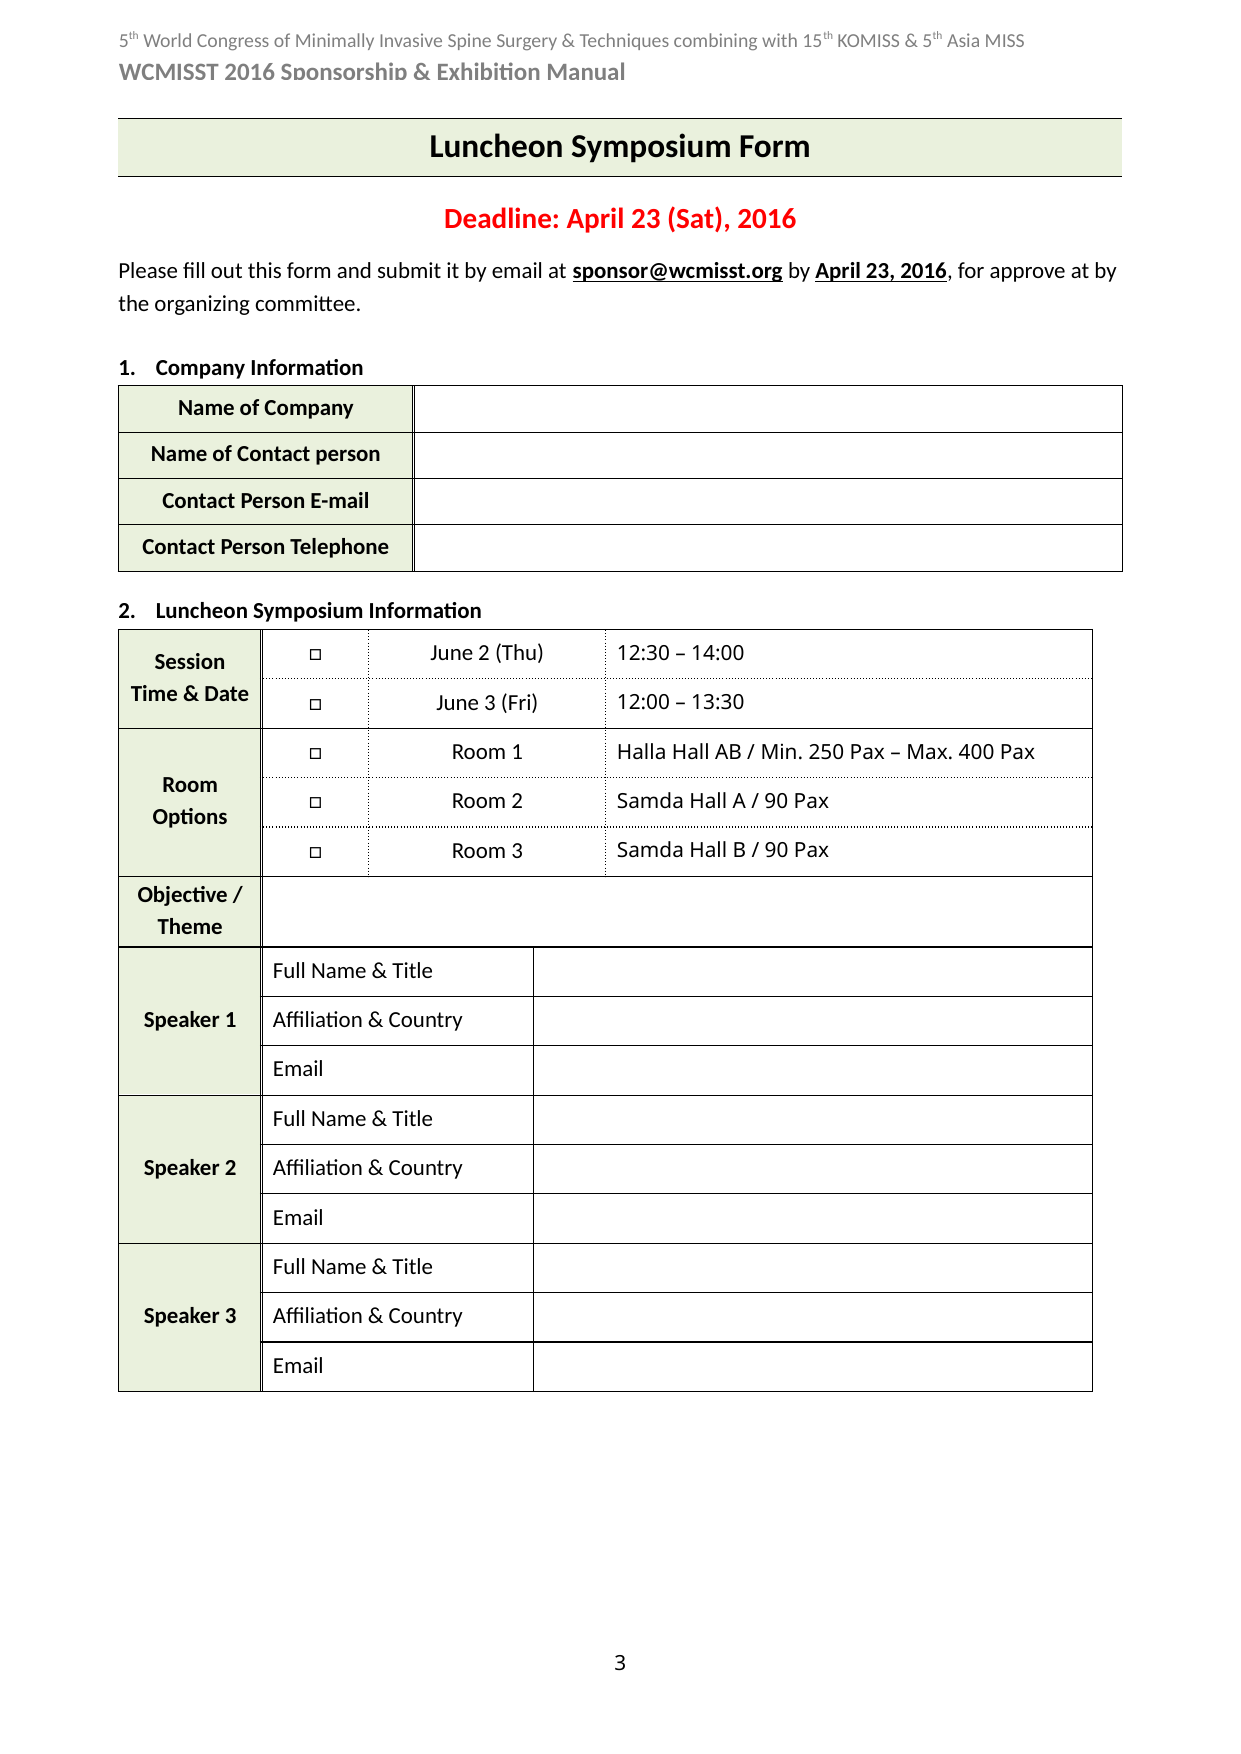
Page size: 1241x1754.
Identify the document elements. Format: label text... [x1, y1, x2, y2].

table_cell Samda Hall B / 90 Pax [605, 826, 1092, 876]
table_cell [415, 433, 1122, 478]
table_cell June 3 (Fri) [369, 678, 605, 728]
table_cell Contact Person Telephone [119, 525, 412, 571]
table_cell Email [263, 1194, 533, 1243]
table_cell Room 1 [369, 729, 605, 777]
table_cell [534, 997, 1092, 1045]
table_cell Objective / Theme [119, 877, 260, 946]
table_cell Affiliation & Country [263, 997, 533, 1045]
table_header [415, 386, 1122, 432]
table_cell Email [263, 1046, 533, 1094]
table_cell [534, 1046, 1092, 1094]
table_header Session Time & Date [119, 630, 260, 728]
table_header Luncheon Symposium Form [118, 119, 1122, 176]
table_cell [534, 1244, 1092, 1292]
table_header □ [263, 630, 369, 678]
table_cell Name of Contact person [119, 433, 412, 478]
table_cell Room Options [119, 729, 260, 876]
text Please fill out this form and submit it by email at sponsor@wcmisst.org by April 23, 2016, for approve at by the organizing committee. [118, 256, 1122, 317]
table_cell □ [263, 826, 369, 876]
table_cell Room 2 [369, 777, 605, 826]
table_header 12:30 – 14:00 [605, 630, 1092, 678]
table_cell [534, 1194, 1092, 1243]
table_cell □ [263, 729, 369, 777]
table_cell Affiliation & Country [263, 1145, 533, 1193]
table_cell [534, 1293, 1092, 1341]
table_cell Contact Person E-mail [119, 479, 412, 524]
table_cell Room 3 [369, 826, 605, 876]
table_cell [534, 948, 1092, 996]
table_cell Affiliation & Country [263, 1293, 533, 1341]
table_cell Halla Hall AB / Min. 250 Pax – Max. 400 Pax [605, 729, 1092, 777]
table_cell [263, 877, 1092, 946]
list Luncheon Symposium Information [118, 597, 1122, 625]
table_cell Samda Hall A / 90 Pax [605, 777, 1092, 826]
table_cell [534, 1096, 1092, 1144]
table_cell Full Name & Title [263, 1244, 533, 1292]
table_cell [415, 525, 1122, 571]
table_cell Speaker 3 [119, 1244, 260, 1391]
table_cell 12:00 – 13:30 [605, 678, 1092, 728]
table_cell Speaker 2 [119, 1096, 260, 1243]
table_cell [415, 479, 1122, 524]
table_cell Full Name & Title [263, 1096, 533, 1144]
table_cell □ [263, 678, 369, 728]
list Company Information [118, 353, 1122, 381]
table_cell [534, 1343, 1092, 1391]
table_cell Email [263, 1343, 533, 1391]
table_cell Full Name & Title [263, 948, 533, 996]
table_cell [534, 1145, 1092, 1193]
table_header Name of Company [119, 386, 412, 432]
table_cell □ [263, 777, 369, 826]
text Deadline: April 23 (Sat), 2016 [118, 202, 1122, 236]
table_header June 2 (Thu) [369, 630, 605, 678]
table_cell Speaker 1 [119, 948, 260, 1094]
